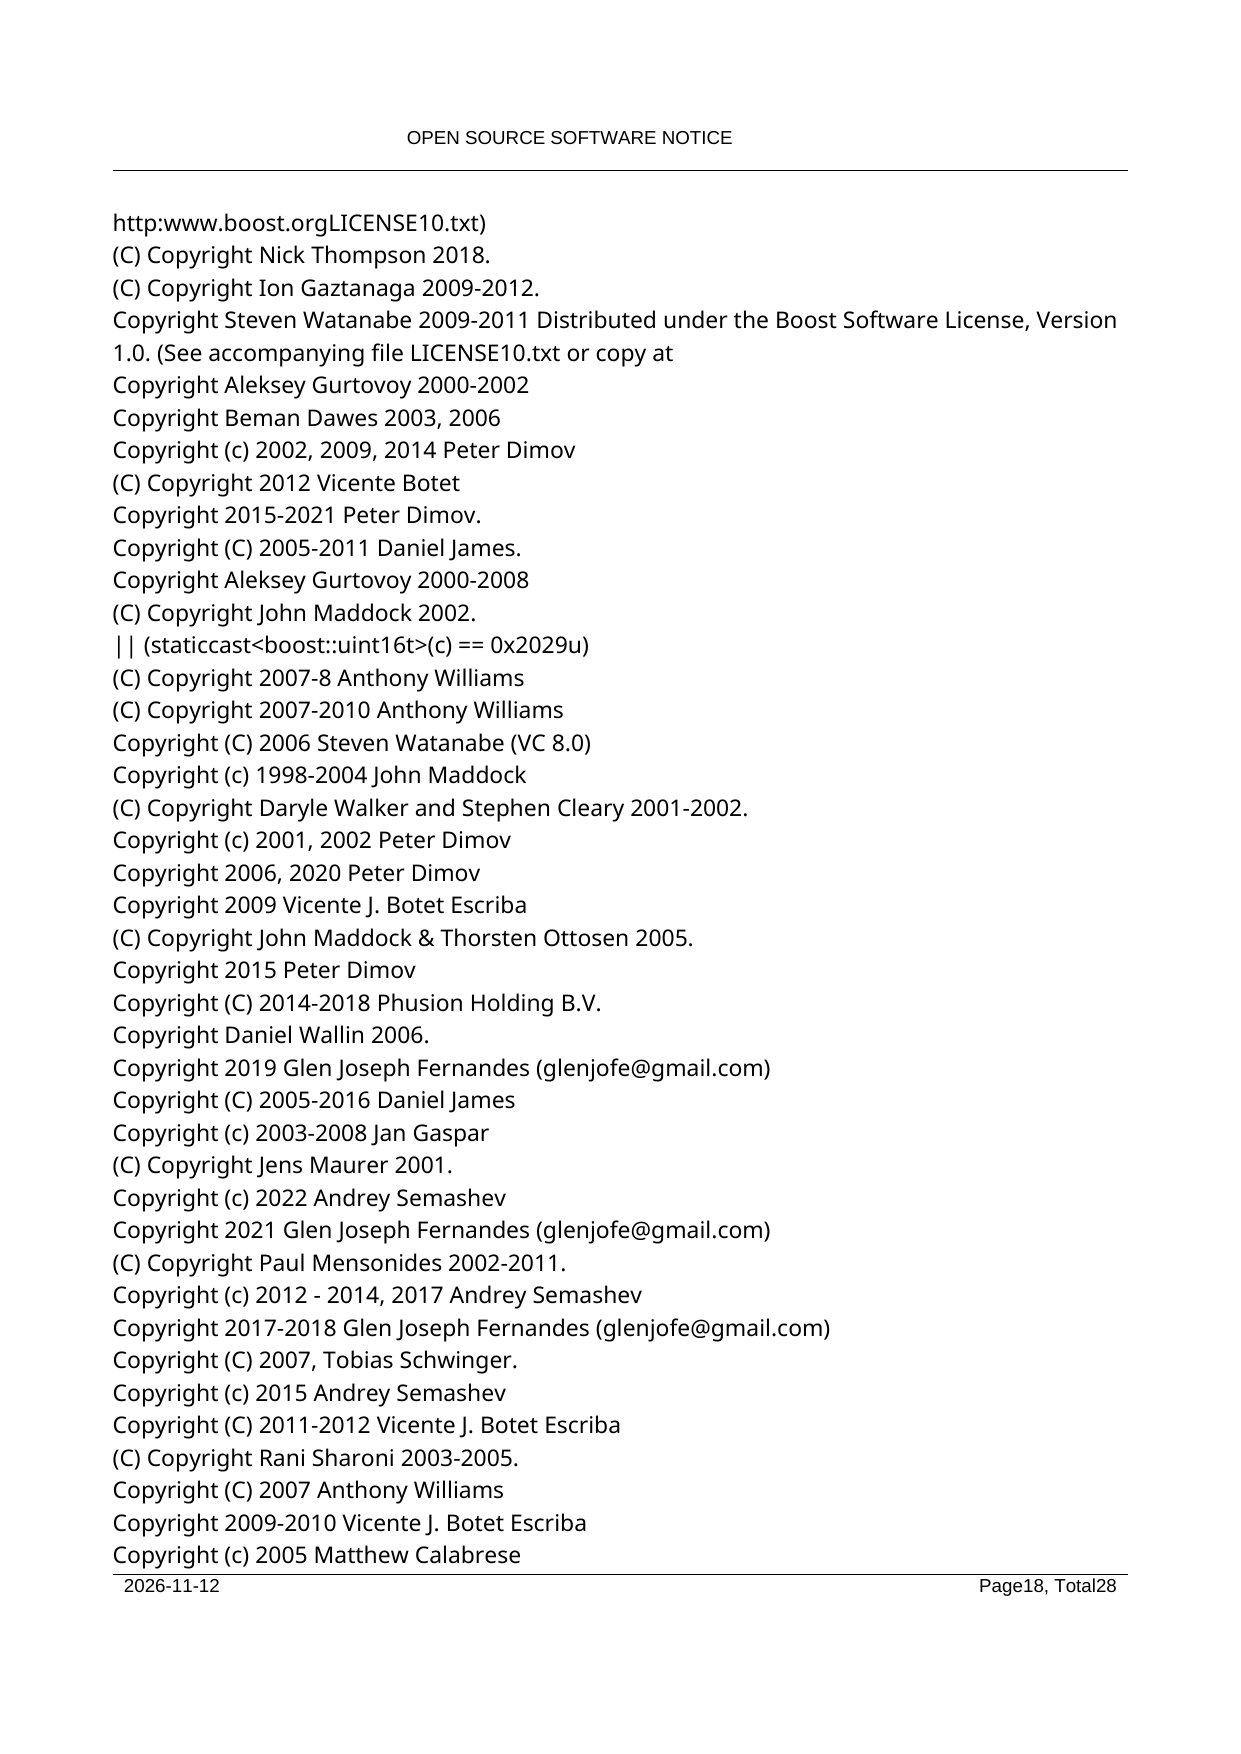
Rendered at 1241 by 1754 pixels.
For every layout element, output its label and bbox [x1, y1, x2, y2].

text [112, 206, 1128, 1571]
